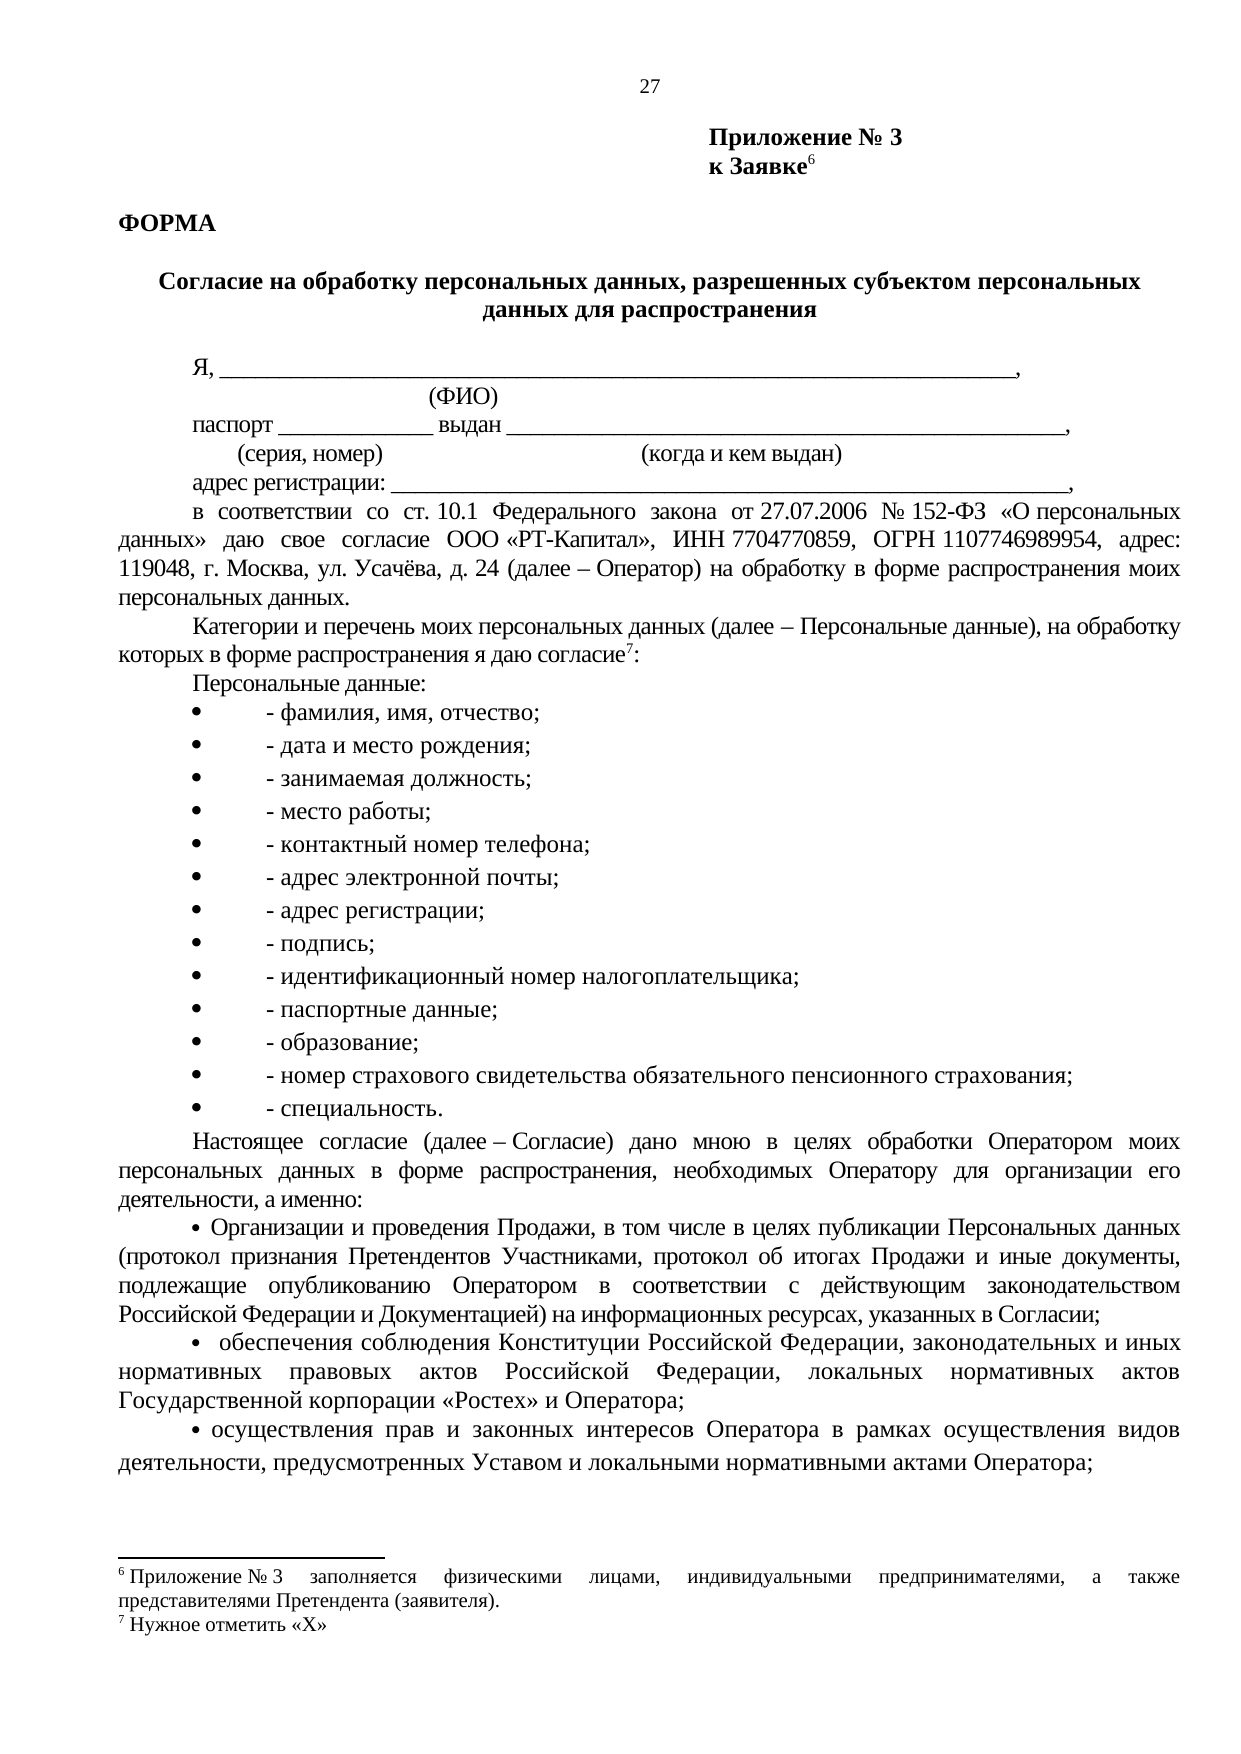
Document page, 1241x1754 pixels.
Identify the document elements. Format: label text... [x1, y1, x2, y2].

list - специальность. [118, 1093, 1181, 1122]
text Приложение № 3 [709, 122, 1181, 151]
list - идентификационный номер налогоплательщика; [118, 961, 1181, 990]
list - подпись; [118, 928, 1181, 957]
list - образование; [118, 1027, 1181, 1056]
list - номер страхового свидетельства обязательного пенсионного страхования; [118, 1060, 1181, 1089]
list обеспечения соблюдения Конституции Российской Федерации, законодательных и иных нормативных правовых актов Российской Федерации, локальных нормативных актов Государственной корпорации «Ростех» и Оператора; [118, 1327, 1181, 1414]
text Согласие на обработку персональных данных, разрешенных субъектом персональных данных для распространения [118, 266, 1181, 323]
list - адрес электронной почты; [118, 862, 1181, 891]
text в соответствии со ст. 10.1 Федерального закона от 27.07.2006 № 152-ФЗ «О персональных данных» даю свое согласие ООО «РТ-Капитал», ИНН 7704770859, ОГРН 1107746989954, адрес: 119048, г. Москва, ул. Усачёва, д. 24 (далее – Оператор) на обработку в форме распространения моих персональных данных. [118, 496, 1181, 611]
list осуществления прав и законных интересов Оператора в рамках осуществления видов деятельности, предусмотренных Уставом и локальными нормативными актами Оператора; [118, 1414, 1181, 1476]
text паспорт _____________ выдан _______________________________________________, [118, 409, 1181, 438]
list - дата и место рождения; [118, 730, 1181, 759]
text (ФИО) [118, 381, 1181, 409]
text адрес регистрации: _________________________________________________________, [118, 467, 1181, 496]
list - место работы; [118, 796, 1181, 825]
list - адрес регистрации; [118, 895, 1181, 924]
text ФОРМА [118, 208, 1181, 237]
list - фамилия, имя, отчество; [118, 697, 1181, 726]
text Я, ___________________________________________________________________, [118, 352, 1181, 381]
text к Заявке [709, 151, 1181, 179]
list - занимаемая должность; [118, 763, 1181, 792]
list - паспортные данные; [118, 994, 1181, 1023]
text Персональные данные: [118, 668, 1181, 697]
list - контактный номер телефона; [118, 829, 1181, 858]
text Категории и перечень моих персональных данных (далее – Персональные данные), на обработку которых в форме распространения я даю согласие: [118, 611, 1181, 668]
text (серия, номер) (когда и кем выдан) [118, 438, 1181, 467]
text Настоящее согласие (далее – Согласие) дано мною в целях обработки Оператором моих персональных данных в форме распространения, необходимых Оператору для организации его деятельности, а именно: [118, 1126, 1181, 1212]
list Организации и проведения Продажи, в том числе в целях публикации Персональных данных (протокол признания Претендентов Участниками, протокол об итогах Продажи и иные документы, подлежащие опубликованию Оператором в соответствии с действующим законодательством Российской Федерации и Документацией) на информационных ресурсах, указанных в Согласии; [118, 1212, 1181, 1327]
